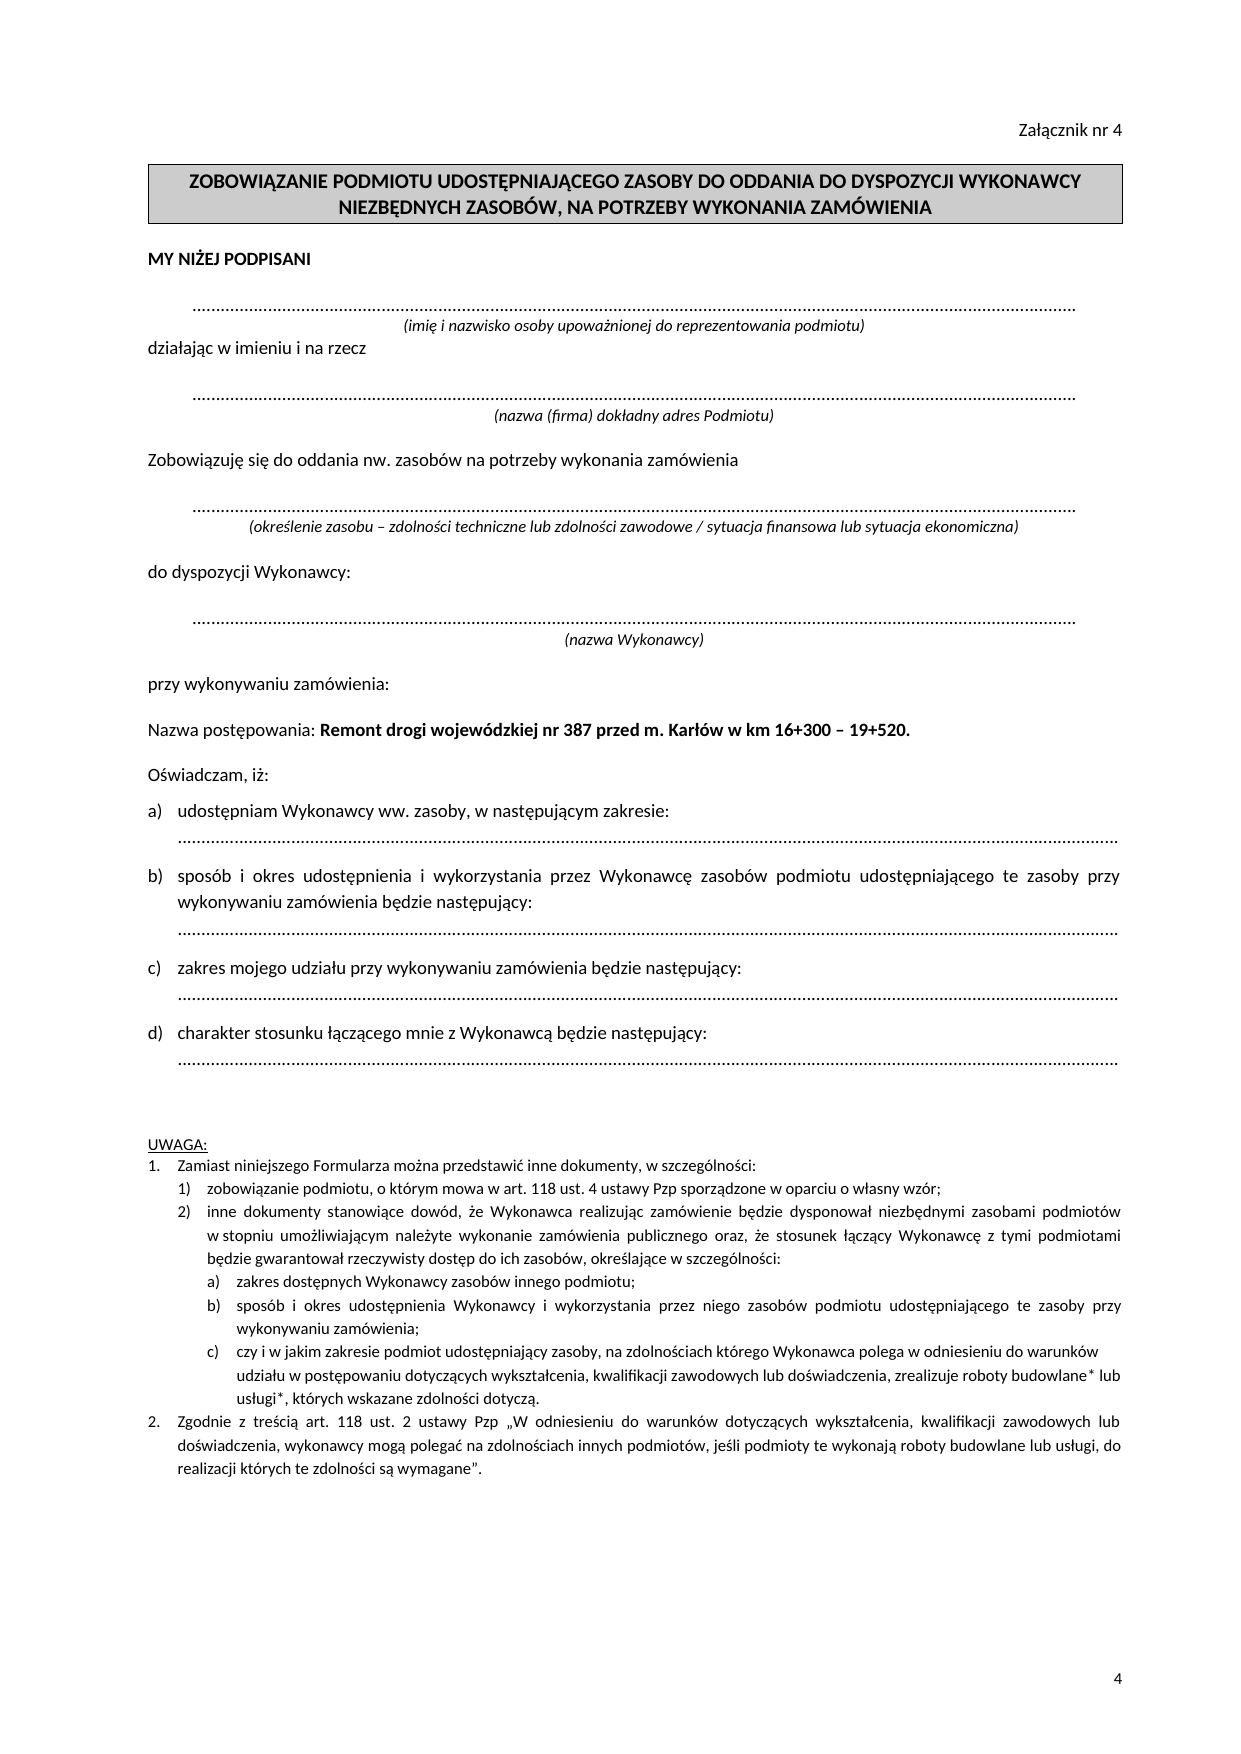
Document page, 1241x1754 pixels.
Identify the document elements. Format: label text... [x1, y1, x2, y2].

text ........................................................................................................................................................................................... [148, 606, 1122, 629]
text Oświadczam, iż: [148, 764, 1122, 787]
text ........................................................................................................................................................................................... [148, 494, 1122, 517]
text (imię i nazwisko osoby upoważnionej do reprezentowania podmiotu) [148, 316, 1122, 336]
list zobowiązanie podmiotu, o którym mowa w art. 118 ust. 4 ustawy Pzp sporządzone w oparciu o własny wzór; [177, 1178, 1122, 1199]
list inne dokumenty stanowiące dowód, że Wykonawca realizując zamówienie będzie dysponował niezbędnymi zasobami podmiotów w stopniu umożliwiającym należyte wykonanie zamówienia publicznego oraz, że stosunek łączący Wykonawcę z tymi podmiotami będzie gwarantował rzeczywisty dostęp do ich zasobów, określające w szczególności: [177, 1202, 1122, 1269]
text Nazwa postępowania: Remont drogi wojewódzkiej nr 387 przed m. Karłów w km 16+300 – 19+520. [148, 718, 1122, 741]
text (określenie zasobu – zdolności techniczne lub zdolności zawodowe / sytuacja finansowa lub sytuacja ekonomiczna) [148, 517, 1122, 537]
list zakres dostępnych Wykonawcy zasobów innego podmiotu; [207, 1272, 1122, 1292]
text ....................................................................................................................................................................................................... [177, 982, 1122, 1005]
text (nazwa Wykonawcy) [148, 629, 1122, 649]
text Zobowiązuję się do oddania nw. zasobów na potrzeby wykonania zamówienia [148, 448, 1122, 471]
text ....................................................................................................................................................................................................... [177, 917, 1122, 940]
text ........................................................................................................................................................................................... [148, 293, 1122, 316]
table_header ZOBOWIĄZANIE PODMIOTU UDOSTĘPNIAJĄCEGO ZASOBY DO ODDANIA DO DYSPOZYCJI WYKONAWCY NIEZBĘDNYCH ZASOBÓW, NA POTRZEBY WYKONANIA ZAMÓWIENIA [149, 165, 1122, 223]
list sposób i okres udostępnienia i wykorzystania przez Wykonawcę zasobów podmiotu udostępniającego te zasoby przy wykonywaniu zamówienia będzie następujący: [148, 864, 1122, 913]
list charakter stosunku łączącego mnie z Wykonawcą będzie następujący: [148, 1021, 1122, 1044]
list sposób i okres udostępnienia Wykonawcy i wykorzystania przez niego zasobów podmiotu udostępniającego te zasoby przy wykonywaniu zamówienia; [207, 1295, 1122, 1339]
text Załącznik nr 4 [148, 118, 1122, 141]
text UWAGA: [148, 1135, 1122, 1155]
list czy i w jakim zakresie podmiot udostępniający zasoby, na zdolnościach którego Wykonawca polega w odniesieniu do warunków udziału w postępowaniu dotyczących wykształcenia, kwalifikacji zawodowych lub doświadczenia, zrealizuje roboty budowlane* lub usługi*, których wskazane zdolności dotyczą. [207, 1342, 1122, 1409]
list udostępniam Wykonawcy ww. zasoby, w następującym zakresie: [148, 799, 1122, 822]
text działając w imieniu i na rzecz [148, 336, 1122, 359]
list zakres mojego udziału przy wykonywaniu zamówienia będzie następujący: [148, 956, 1122, 979]
list Zamiast niniejszego Formularza można przedstawić inne dokumenty, w szczególności: [148, 1155, 1122, 1175]
text ........................................................................................................................................................................................... [148, 382, 1122, 405]
text MY NIŻEJ PODPISANI [148, 247, 1122, 270]
text ....................................................................................................................................................................................................... [177, 825, 1122, 848]
text (nazwa (firma) dokładny adres Podmiotu) [148, 405, 1122, 425]
list Zgodnie z treścią art. 118 ust. 2 ustawy Pzp „W odniesieniu do warunków dotyczących wykształcenia, kwalifikacji zawodowych lub doświadczenia, wykonawcy mogą polegać na zdolnościach innych podmiotów, jeśli podmioty te wykonają roboty budowlane lub usługi, do realizacji których te zdolności są wymagane”. [148, 1412, 1122, 1479]
text przy wykonywaniu zamówienia: [148, 672, 1122, 695]
text do dyspozycji Wykonawcy: [148, 560, 1122, 583]
text ....................................................................................................................................................................................................... [177, 1047, 1122, 1070]
